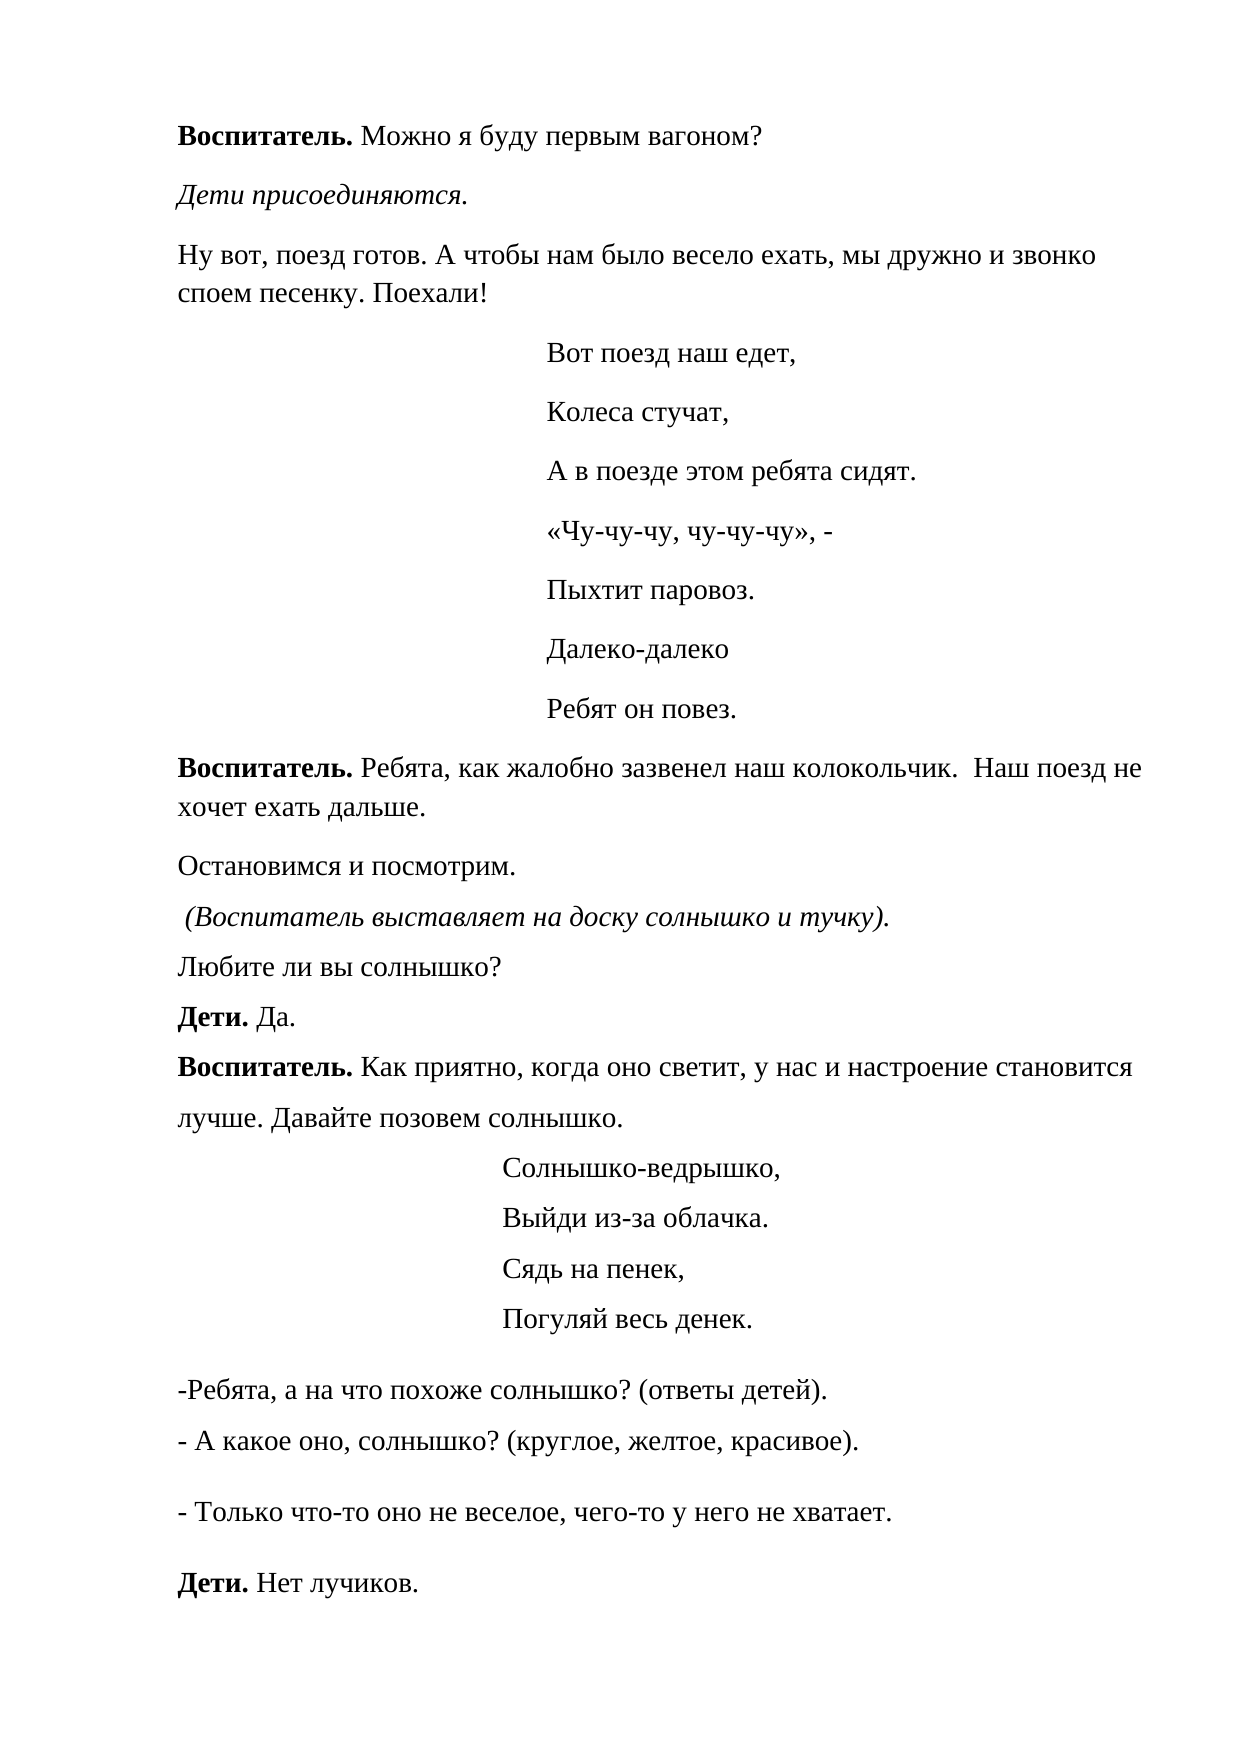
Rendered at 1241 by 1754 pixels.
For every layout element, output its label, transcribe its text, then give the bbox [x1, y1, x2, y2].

text - Только что-то оно не веселое, чего-то у него не хватает. [177, 1494, 1152, 1527]
text Ребят он повез. [546, 691, 1152, 724]
text «Чу-чу-чу, чу-чу-чу», - [546, 513, 1152, 546]
text Дети. Нет лучиков. [177, 1565, 1152, 1598]
text Колеса стучат, [546, 394, 1152, 428]
text Воспитатель. Как приятно, когда оно светит, у нас и настроение становится лучше. Давайте позовем солнышко. [177, 1049, 1152, 1133]
text Любите ли вы солнышко? [177, 949, 1152, 982]
text Остановимся и посмотрим. [177, 848, 1152, 882]
text А в поезде этом ребята сидят. [546, 453, 1152, 487]
text Ну вот, поезд готов. А чтобы нам было весело ехать, мы дружно и звонко споем песенку. Поехали! [177, 237, 1152, 309]
text Солнышко-ведрышко, Выйди из-за облачка. Сядь на пенек, Погуляй весь денек. [502, 1150, 1152, 1335]
text Пыхтит паровоз. [546, 572, 1152, 606]
text Дети. Да. [177, 999, 1152, 1033]
text Воспитатель. Можно я буду первым вагоном? [177, 118, 1152, 152]
text Воспитатель. Ребята, как жалобно зазвенел наш колокольчик. Наш поезд не хочет ехать дальше. [177, 750, 1152, 822]
text (Воспитатель выставляет на доску солнышко и тучку). [177, 899, 1152, 932]
text Вот поезд наш едет, [546, 335, 1152, 368]
text -Ребята, а на что похоже солнышко? (ответы детей). [177, 1372, 1152, 1406]
text Дети присоединяются. [177, 177, 1152, 211]
text - А какое оно, солнышко? (круглое, желтое, красивое). [177, 1423, 1152, 1456]
text Далеко-далеко [546, 632, 1152, 665]
